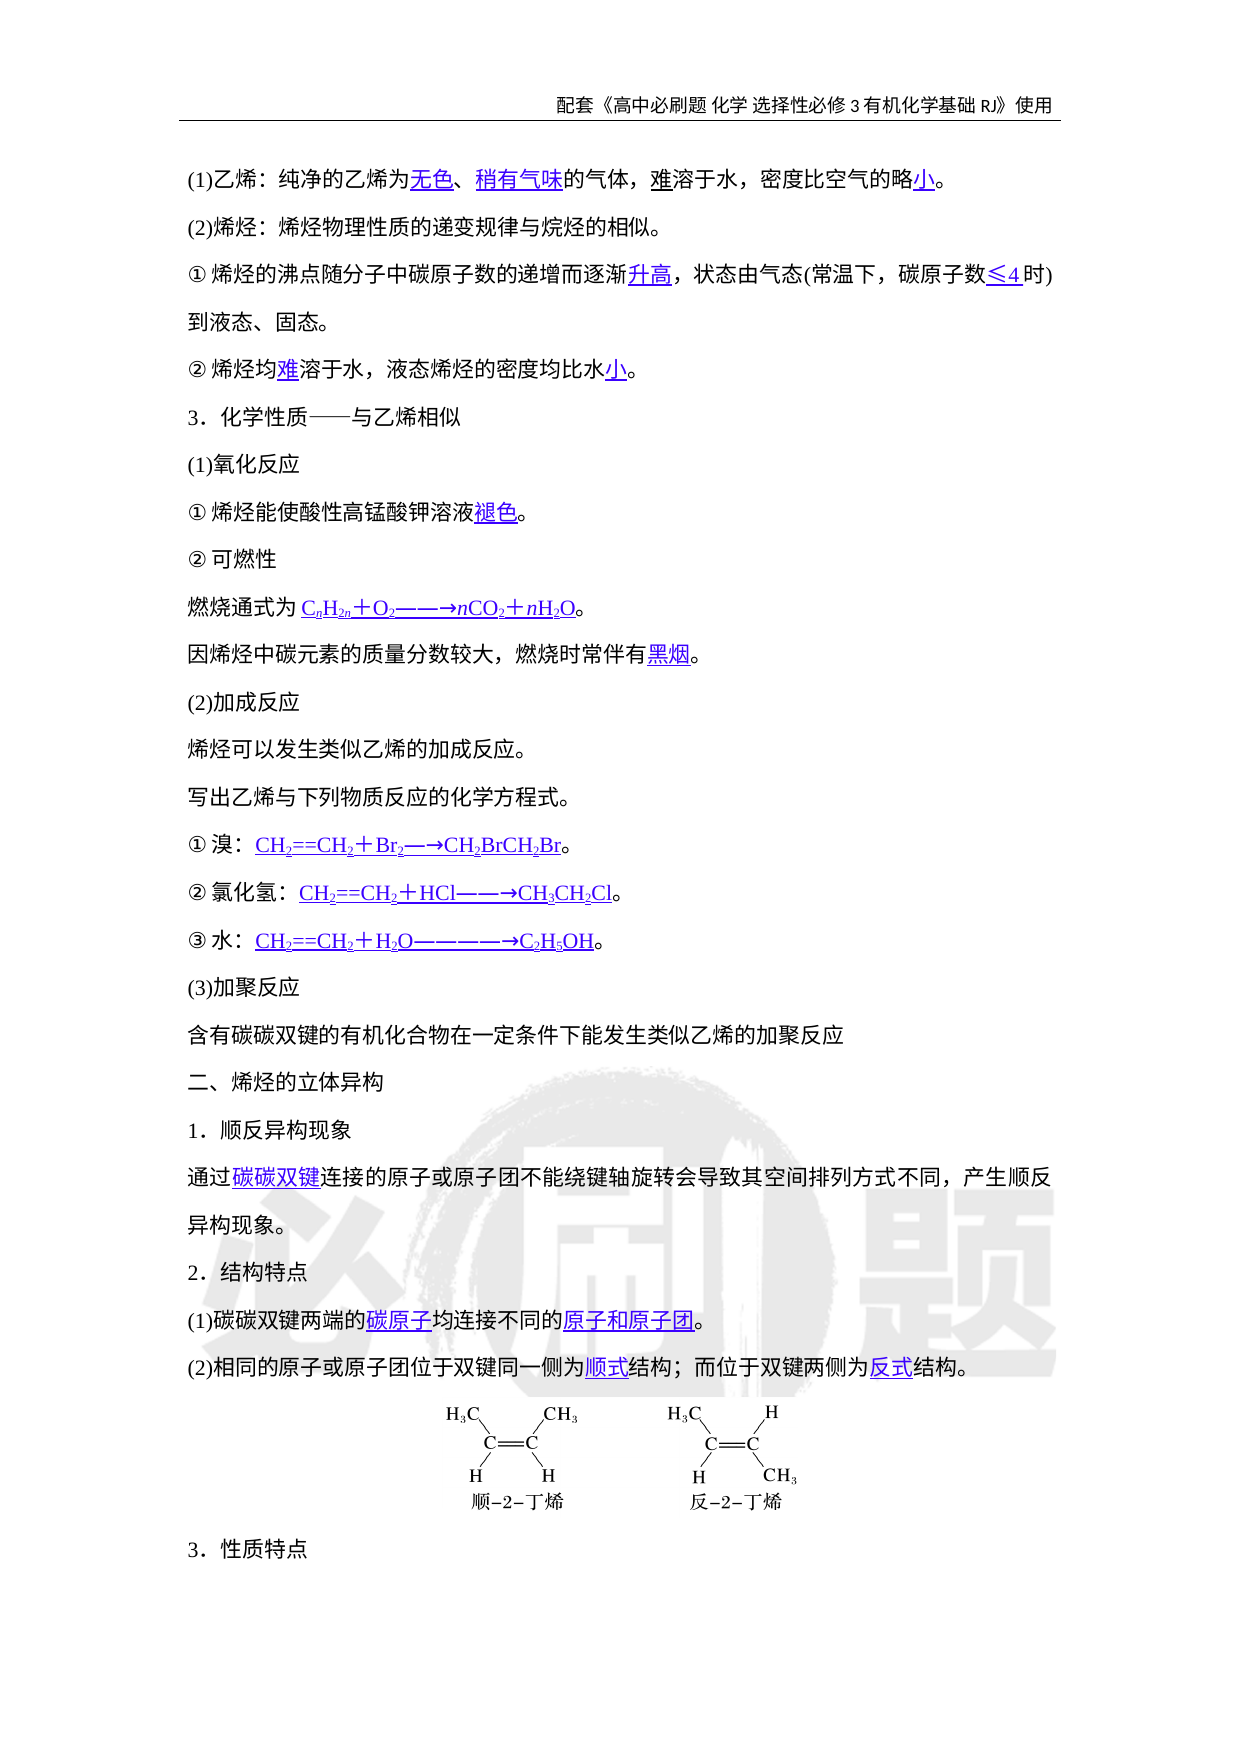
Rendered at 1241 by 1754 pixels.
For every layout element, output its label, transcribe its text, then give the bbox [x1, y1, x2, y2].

picture [193, 1066, 1057, 1518]
text 2．结构特点 [187, 1255, 1053, 1287]
text (2)烯烃：烯烃物理性质的递变规律与烷烃的相似。 [187, 209, 1053, 241]
text 烯烃可以发生类似乙烯的加成反应。 [187, 732, 1053, 764]
text (1)乙烯：纯净的乙烯为无色、稍有气味的气体，难溶于水，密度比空气的略小。 [187, 162, 1053, 194]
text 燃烧通式为CnH2n＋O2nCO2＋nH2O。 [187, 590, 1053, 622]
text ①烯烃的沸点随分子中碳原子数的递增而逐渐升高，状态由气态(常温下，碳原子数≤4时)到液态、固态。 [187, 257, 1053, 336]
text 通过碳碳双键连接的原子或原子团不能绕键轴旋转会导致其空间排列方式不同，产生顺反异构现象。 [187, 1160, 1053, 1239]
text (1)氧化反应 [187, 447, 1053, 479]
text 1．顺反异构现象 [187, 1113, 1053, 1144]
text 3．性质特点 [187, 1532, 1053, 1564]
text (2)加成反应 [187, 685, 1053, 717]
text 含有碳碳双键的有机化合物在一定条件下能发生类似乙烯的加聚反应 [187, 1018, 1053, 1049]
text 3．化学性质——与乙烯相似 [187, 400, 1053, 431]
text ③水：CH2==CH2＋H2OC2H5OH。 [187, 923, 1053, 954]
text 因烯烃中碳元素的质量分数较大，燃烧时常伴有黑烟。 [187, 637, 1053, 669]
text ②可燃性 [187, 542, 1053, 574]
text ②烯烃均难溶于水，液态烯烃的密度均比水小。 [187, 352, 1053, 384]
text (2)相同的原子或原子团位于双键同一侧为顺式结构；而位于双键两侧为反式结构。 [187, 1350, 1053, 1382]
text 二、烯烃的立体异构 [187, 1065, 1053, 1097]
text ①烯烃能使酸性高锰酸钾溶液褪色。 [187, 495, 1053, 526]
text ①溴：CH2==CH2＋Br2―→CH2BrCH2Br。 [187, 827, 1053, 859]
text (3)加聚反应 [187, 970, 1053, 1002]
text ②氯化氢：CH2==CH2＋HClCH3CH2Cl。 [187, 875, 1053, 907]
text 写出乙烯与下列物质反应的化学方程式。 [187, 780, 1053, 812]
text (1)碳碳双键两端的碳原子均连接不同的原子和原子团。 [187, 1303, 1053, 1334]
